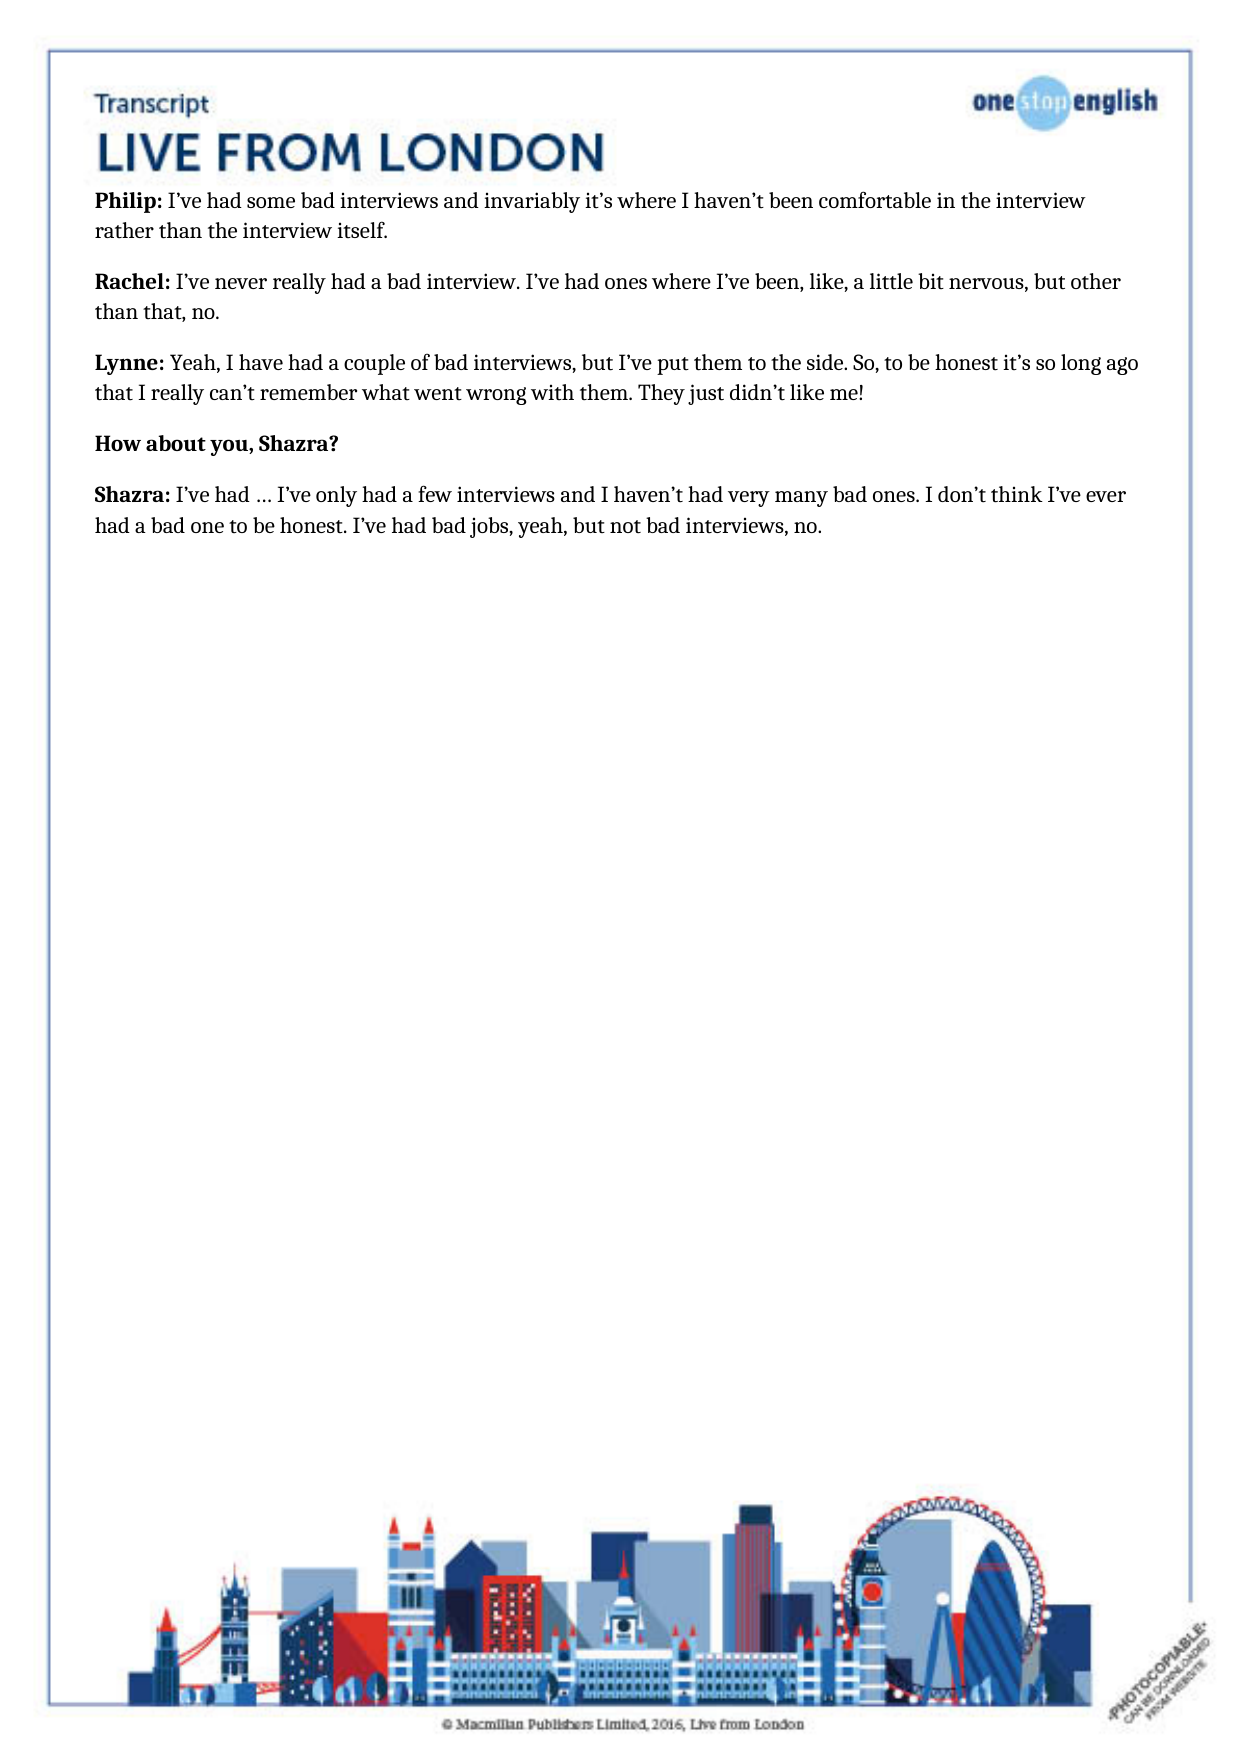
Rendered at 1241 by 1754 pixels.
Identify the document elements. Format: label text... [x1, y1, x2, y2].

text How about you, Shazra? [94, 431, 1146, 458]
text Rachel: I’ve never really had a bad interview. I’ve had ones where I’ve been, like, a little bit nervous, but other than that, no. [94, 269, 1146, 325]
text Philip: I’ve had some bad interviews and invariably it’s where I haven’t been comfortable in the interview rather than the interview itself. [94, 187, 1146, 244]
picture [1, 3, 1239, 1754]
text Lynne: Yeah, I have had a couple of bad interviews, but I’ve put them to the side. So, to be honest it’s so long ago that I really can’t remember what went wrong with them. They just didn’t like me! [94, 350, 1146, 407]
text Shazra: I’ve had … I’ve only had a few interviews and I haven’t had very many bad ones. I don’t think I’ve ever had a bad one to be honest. I’ve had bad jobs, yeah, but not bad interviews, no. [94, 482, 1146, 539]
